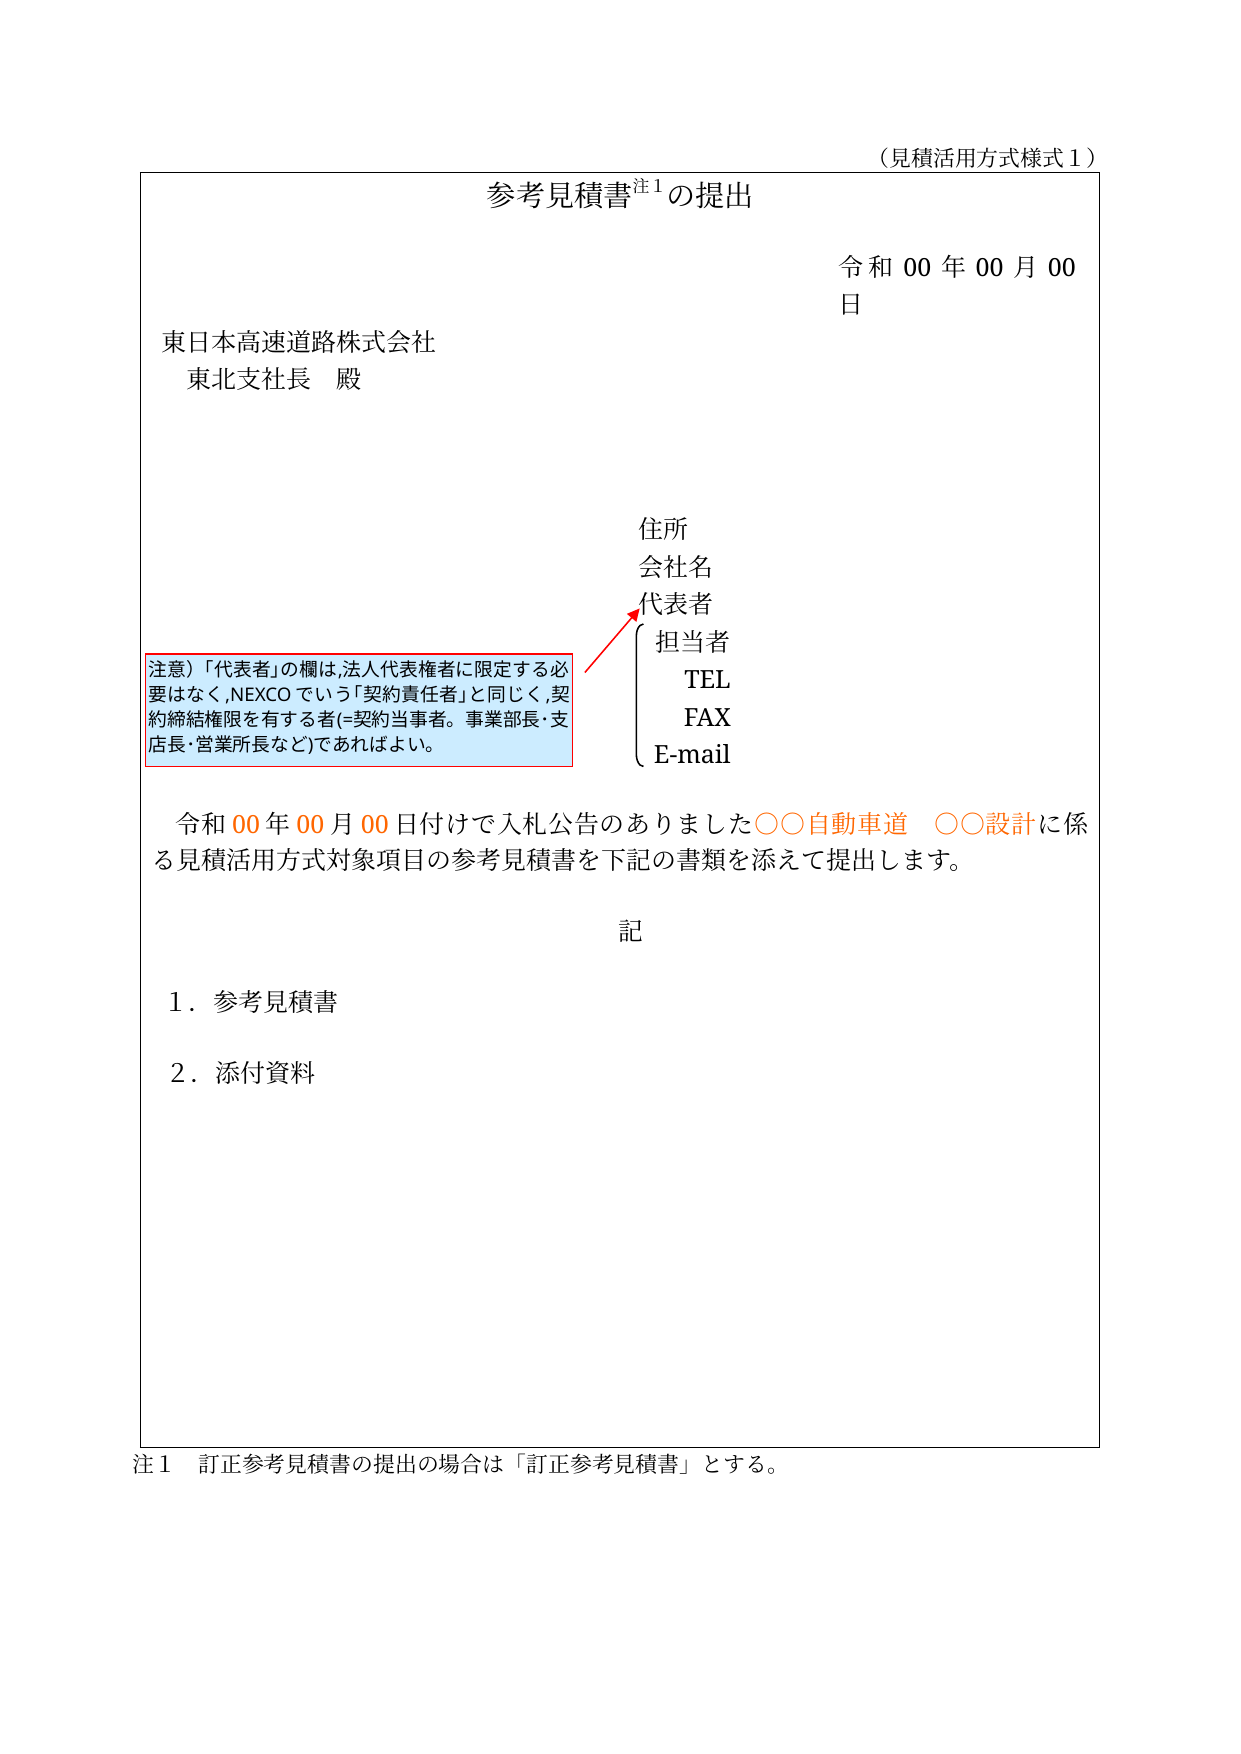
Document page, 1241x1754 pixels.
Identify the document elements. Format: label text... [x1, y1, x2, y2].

table_header 参考見積書注１の提出 令和00年00月00日付けで入札公告のありました○○自動車道 ○○設計に係る見積活用方式対象項目の参考見積書を下記の書類を添えて提出します。 記 １．参考見積書 ２．添付資料 [141, 173, 1099, 1447]
text （見積活用方式様式１） [89, 141, 1108, 172]
text 注１ 訂正参考見積書の提出の場合は「訂正参考見積書」とする。 [89, 1448, 1152, 1479]
